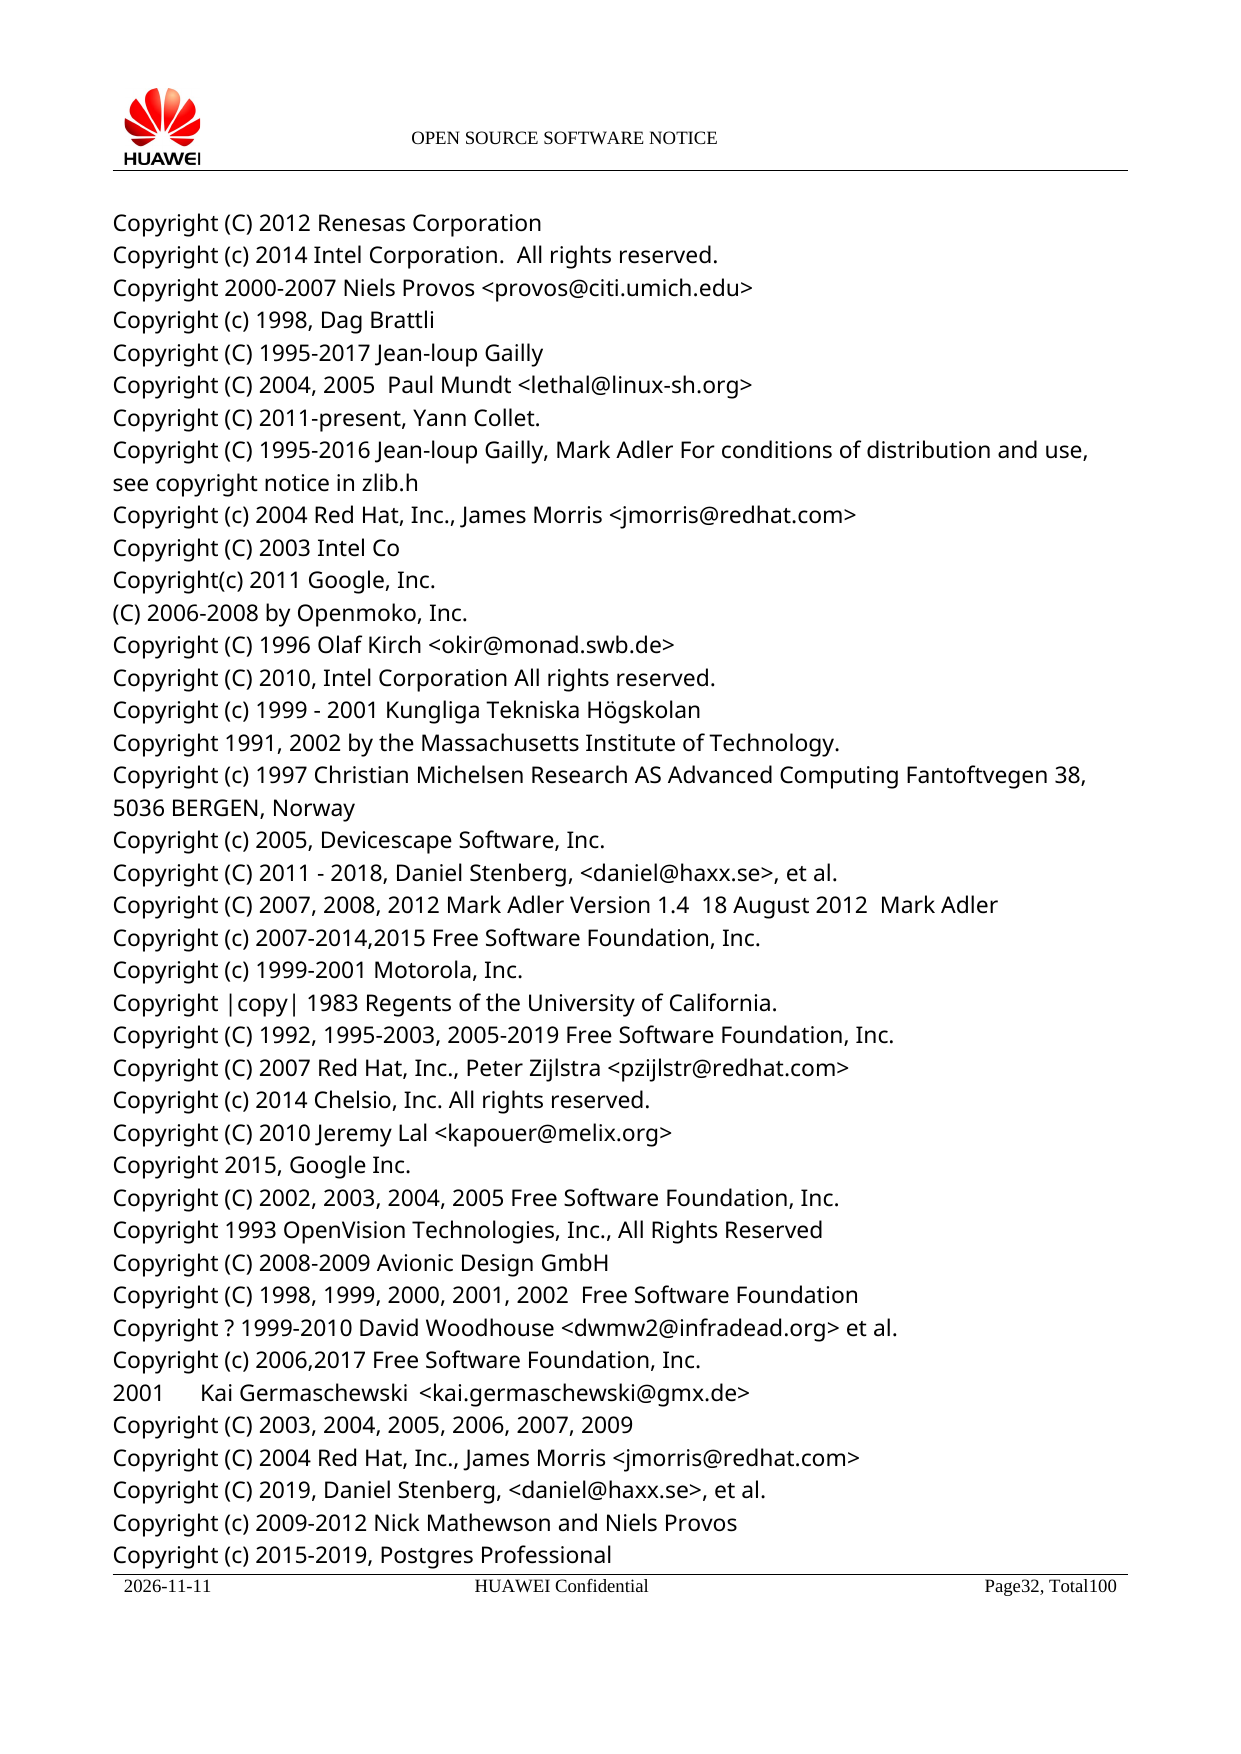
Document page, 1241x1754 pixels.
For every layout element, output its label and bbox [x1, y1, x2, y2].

picture [124, 88, 201, 165]
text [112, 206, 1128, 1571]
